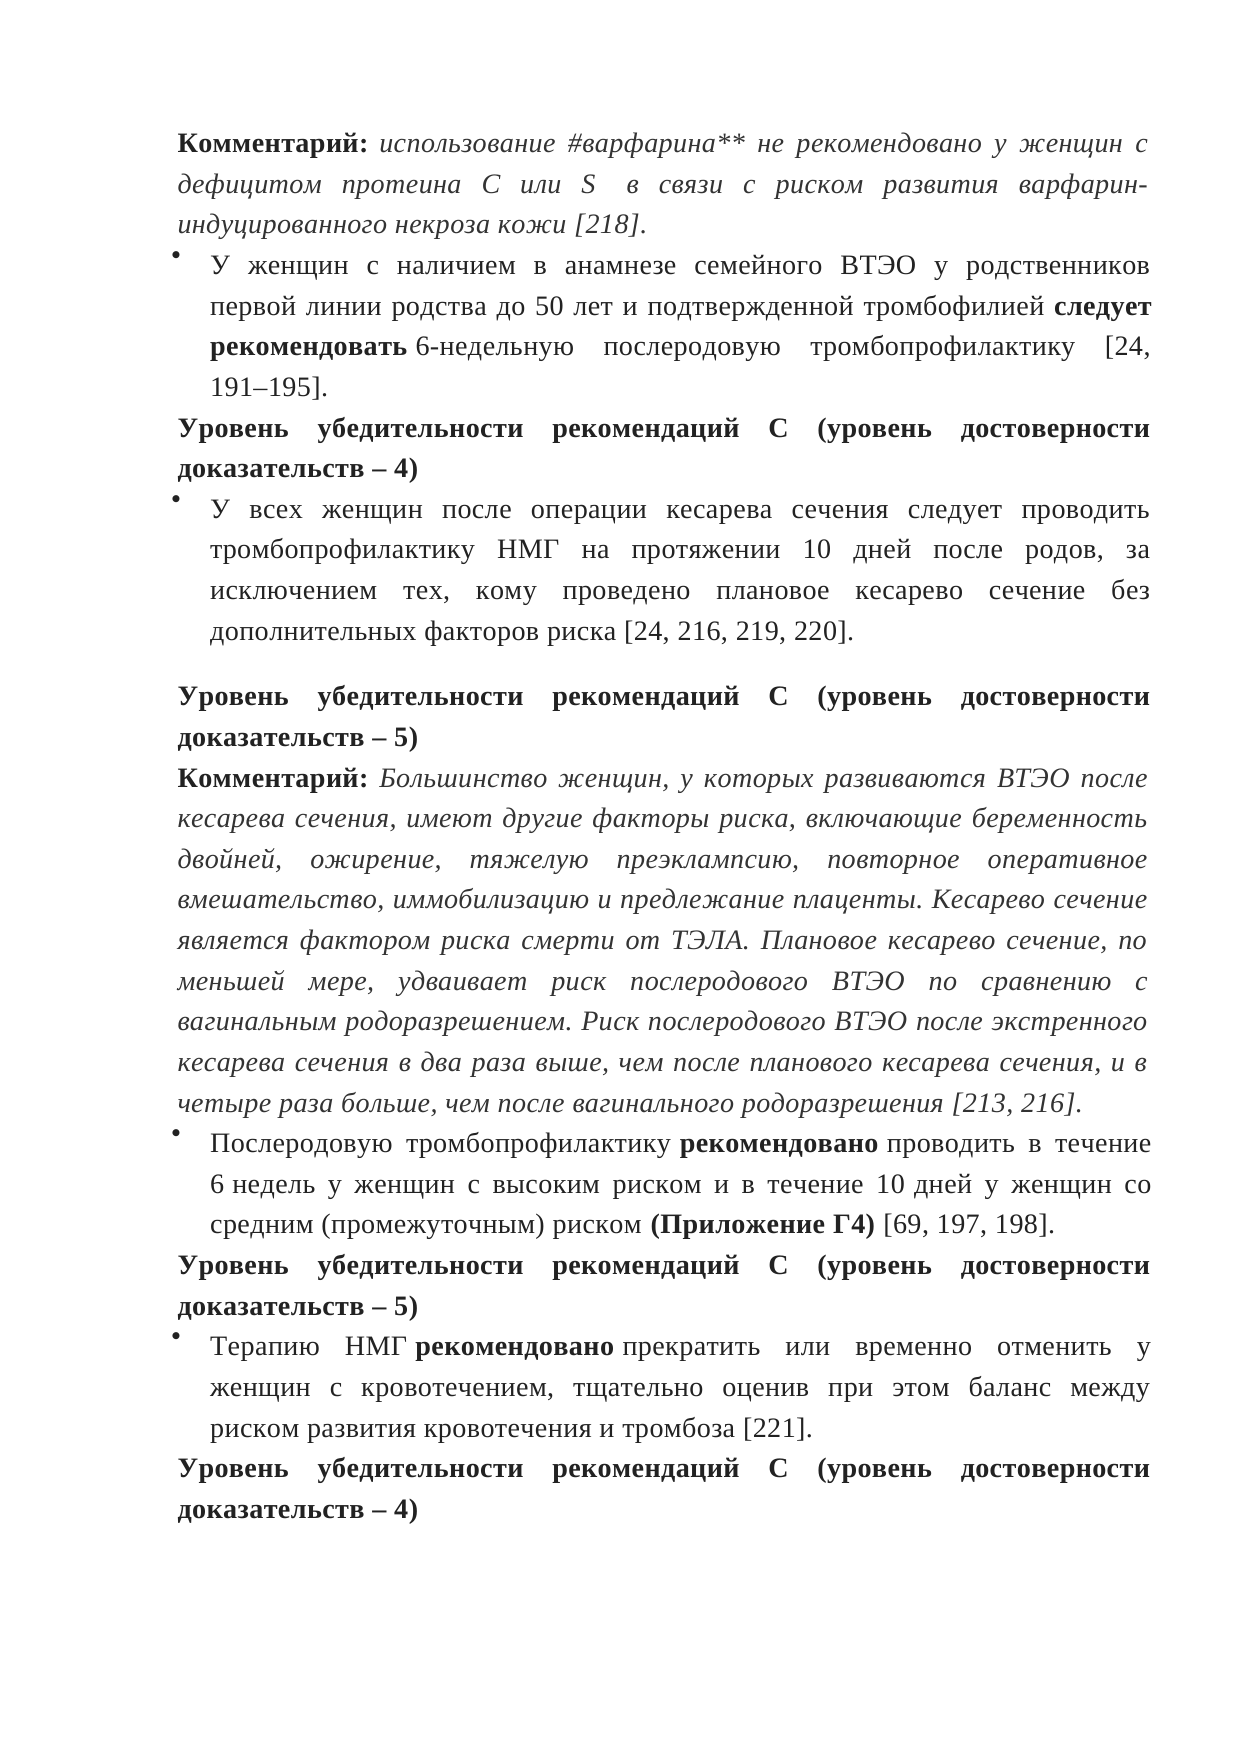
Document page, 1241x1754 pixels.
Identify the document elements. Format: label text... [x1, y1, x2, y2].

list Послеродовую тромбопрофилактику рекомендовано проводить в течение 6 недель у женщин с высоким риском и в течение 10 дней у женщин со средним (промежуточным) риском (Приложение Г4) [69, 197, 198]. [172, 1118, 1152, 1240]
text Уровень убедительности рекомендаций С (уровень достоверности доказательств – 4) [177, 1443, 1152, 1524]
text Комментарий: использование #варфарина** не рекомендовано у женщин с дефицитом протеина С или S в связи с риском развития варфарин-индуцированного некроза кожи [218]. [177, 118, 1152, 240]
text Уровень убедительности рекомендаций С (уровень достоверности доказательств – 4) [177, 402, 1152, 484]
list Терапию НМГ рекомендовано прекратить или временно отменить у женщин с кровотечением, тщательно оценив при этом баланс между риском развития кровотечения и тромбоза [221]. [172, 1321, 1152, 1443]
text Уровень убедительности рекомендаций C (уровень достоверности доказательств – 5) [177, 671, 1152, 752]
text Комментарий: Большинство женщин, у которых развиваются ВТЭО после кесарева сечения, имеют другие факторы риска, включающие беременность двойней, ожирение, тяжелую преэклампсию, повторное оперативное вмешательство, иммобилизацию и предлежание плаценты. Кесарево сечение является фактором риска смерти от ТЭЛА. Плановое кесарево сечение, по меньшей мере, удваивает риск послеродового ВТЭО по сравнению с вагинальным родоразрешением. Риск послеродового ВТЭО после экстренного кесарева сечения в два раза выше, чем после планового кесарева сечения, и в четыре раза больше, чем после вагинального родоразрешения [213, 216]. [177, 752, 1152, 1118]
list У всех женщин после операции кесарева сечения следует проводить тромбопрофилактику НМГ на протяжении 10 дней после родов, за исключением тех, кому проведено плановое кесарево сечение без дополнительных факторов риска [24, 216, 219, 220]. [172, 484, 1152, 646]
text Уровень убедительности рекомендаций C (уровень достоверности доказательств – 5) [177, 1240, 1152, 1321]
list У женщин с наличием в анамнезе семейного ВТЭО у родственников первой линии родства до 50 лет и подтвержденной тромбофилией следует рекомендовать 6-недельную послеродовую тромбопрофилактику [24, 191–195]. [172, 240, 1152, 402]
